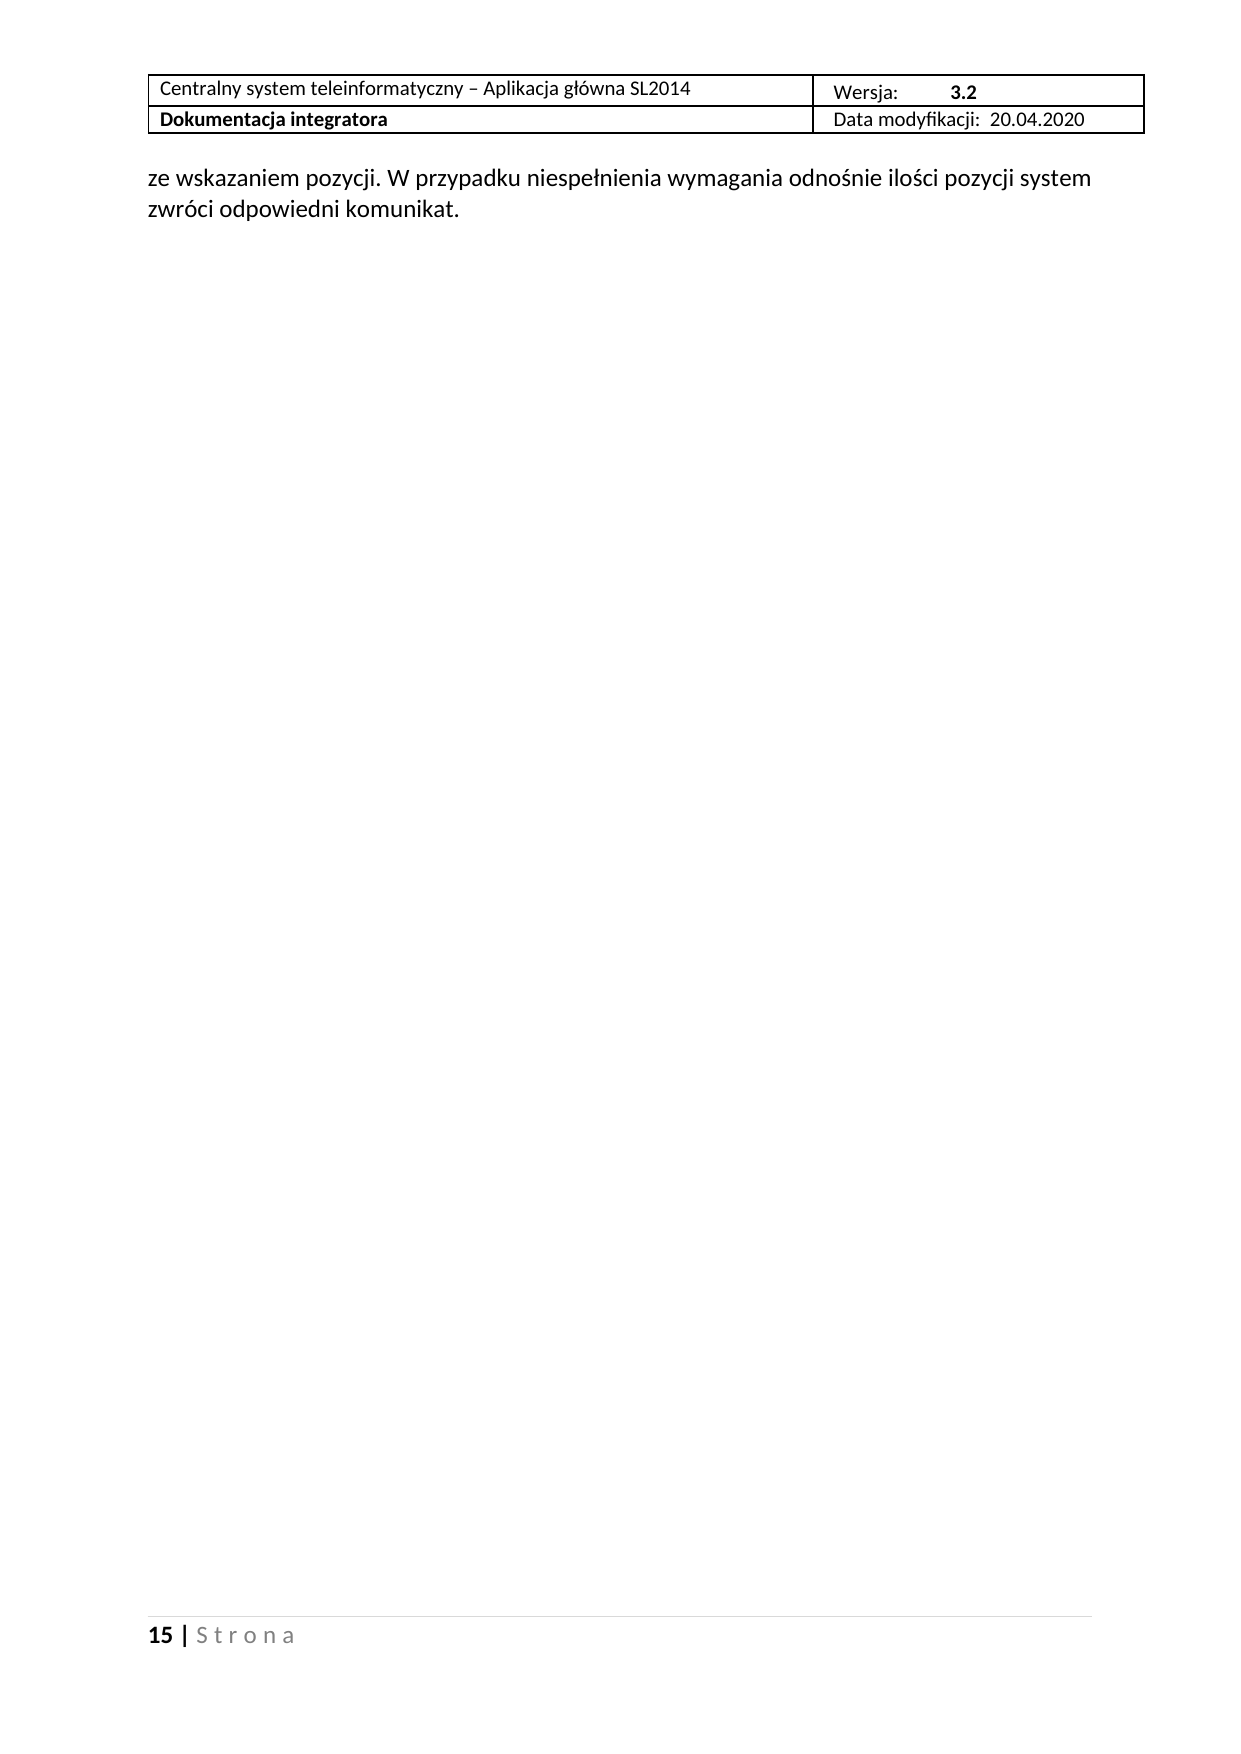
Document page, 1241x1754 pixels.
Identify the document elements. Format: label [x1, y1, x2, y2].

text [148, 162, 1092, 223]
